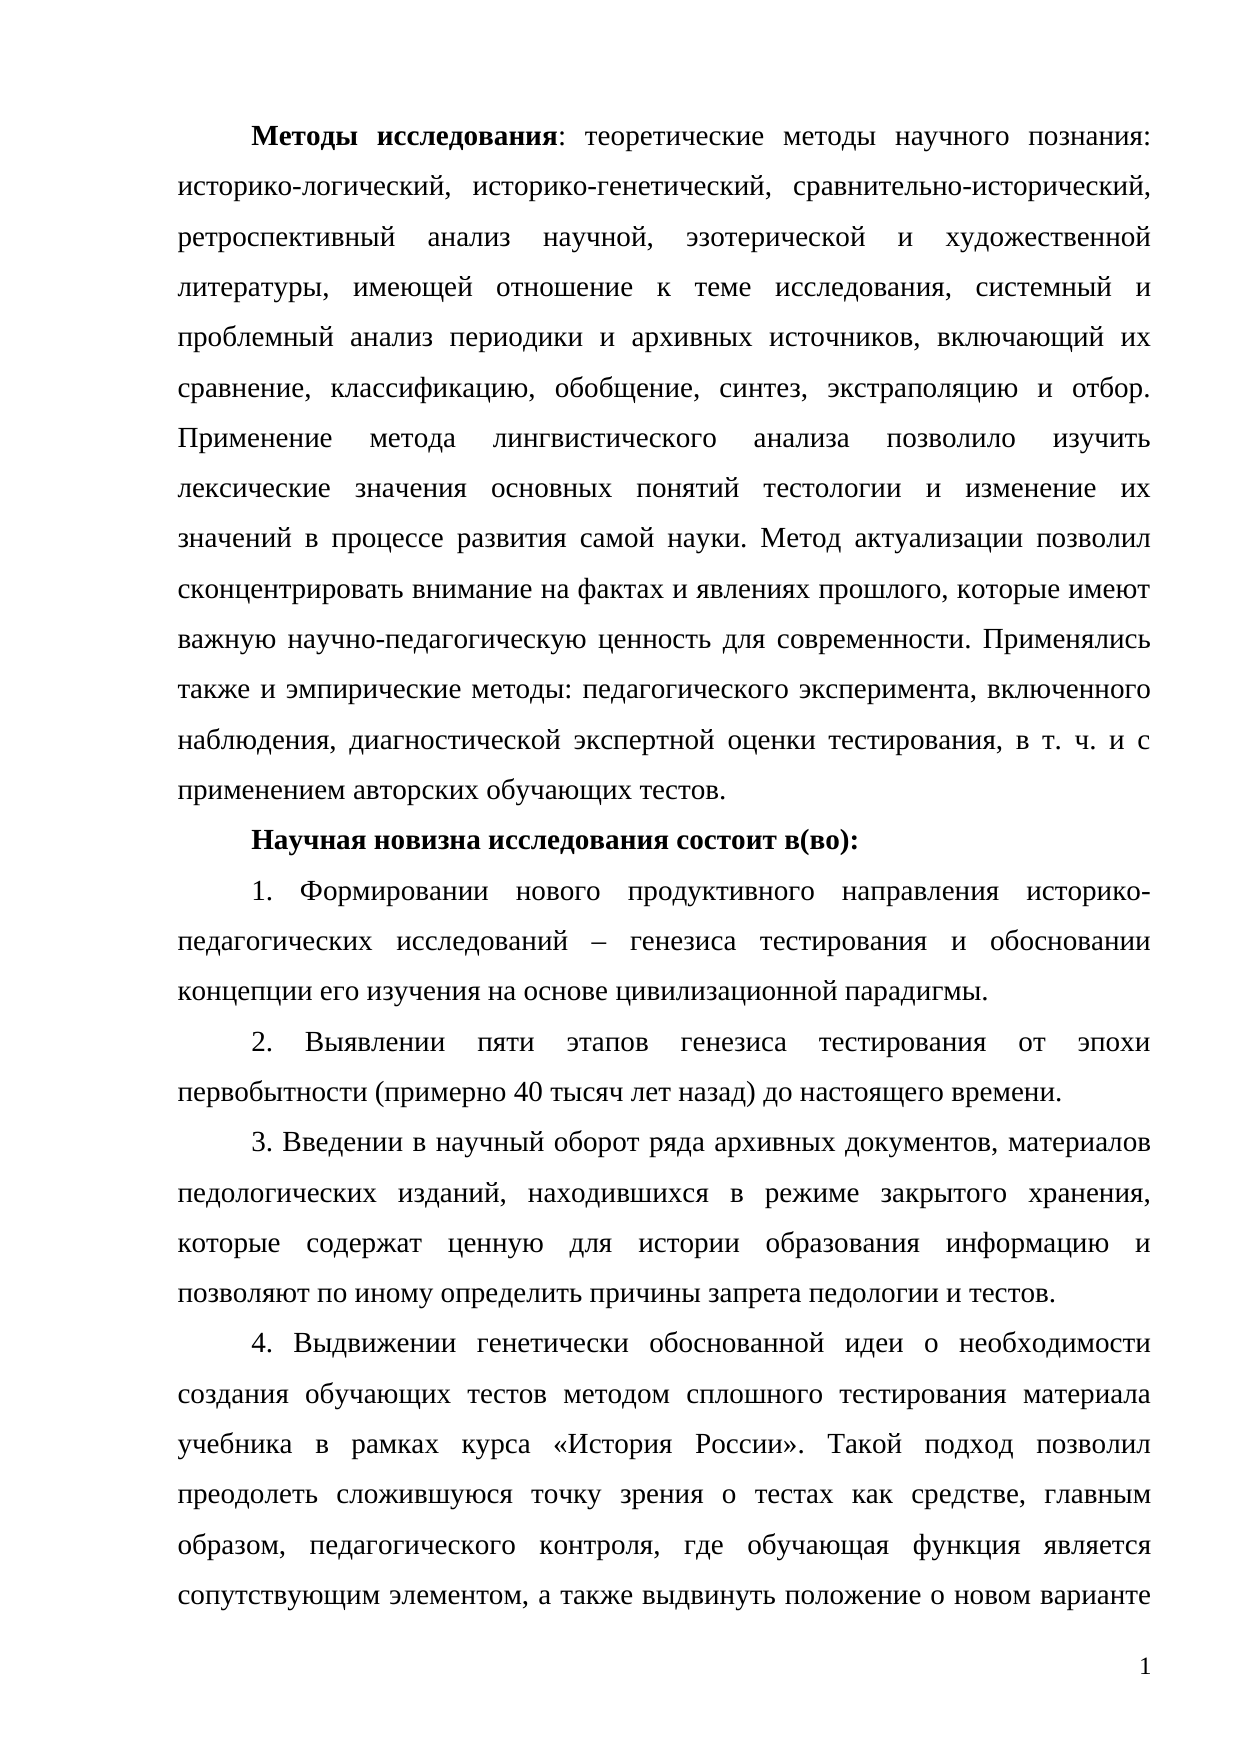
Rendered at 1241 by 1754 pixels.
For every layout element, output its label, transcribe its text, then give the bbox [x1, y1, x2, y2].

text 2. Выявлении пяти этапов генезиса тестирования от эпохи первобытности (примерно 40 тысяч лет назад) до настоящего времени. [177, 1024, 1152, 1108]
text Научная новизна исследования состоит в(во): [177, 822, 1152, 856]
text 1. Формировании нового продуктивного направления историко-педагогических исследований – генезиса тестирования и обосновании концепции его изучения на основе цивилизационной парадигмы. [177, 873, 1152, 1007]
text 3. Введении в научный оборот ряда архивных документов, материалов педологических изданий, находившихся в режиме закрытого хранения, которые содержат ценную для истории образования информацию и позволяют по иному определить причины запрета педологии и тестов. [177, 1124, 1152, 1309]
text Методы исследования: теоретические методы научного познания: историко-логический, историко-генетический, сравнительно-исторический, ретроспективный анализ научной, эзотерической и художественной литературы, имеющей отношение к теме исследования, системный и проблемный анализ периодики и архивных источников, включающий их сравнение, классификацию, обобщение, синтез, экстраполяцию и отбор. Применение метода лингвистического анализа позволило изучить лексические значения основных понятий тестологии и изменение их значений в процессе развития самой науки. Метод актуализации позволил сконцентрировать внимание на фактах и явлениях прошлого, которые имеют важную научно-педагогическую ценность для современности. Применялись также и эмпирические методы: педагогического эксперимента, включенного наблюдения, диагностической экспертной оценки тестирования, в т. ч. и с применением авторских обучающих тестов. [177, 118, 1152, 806]
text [177, 1326, 1152, 1611]
